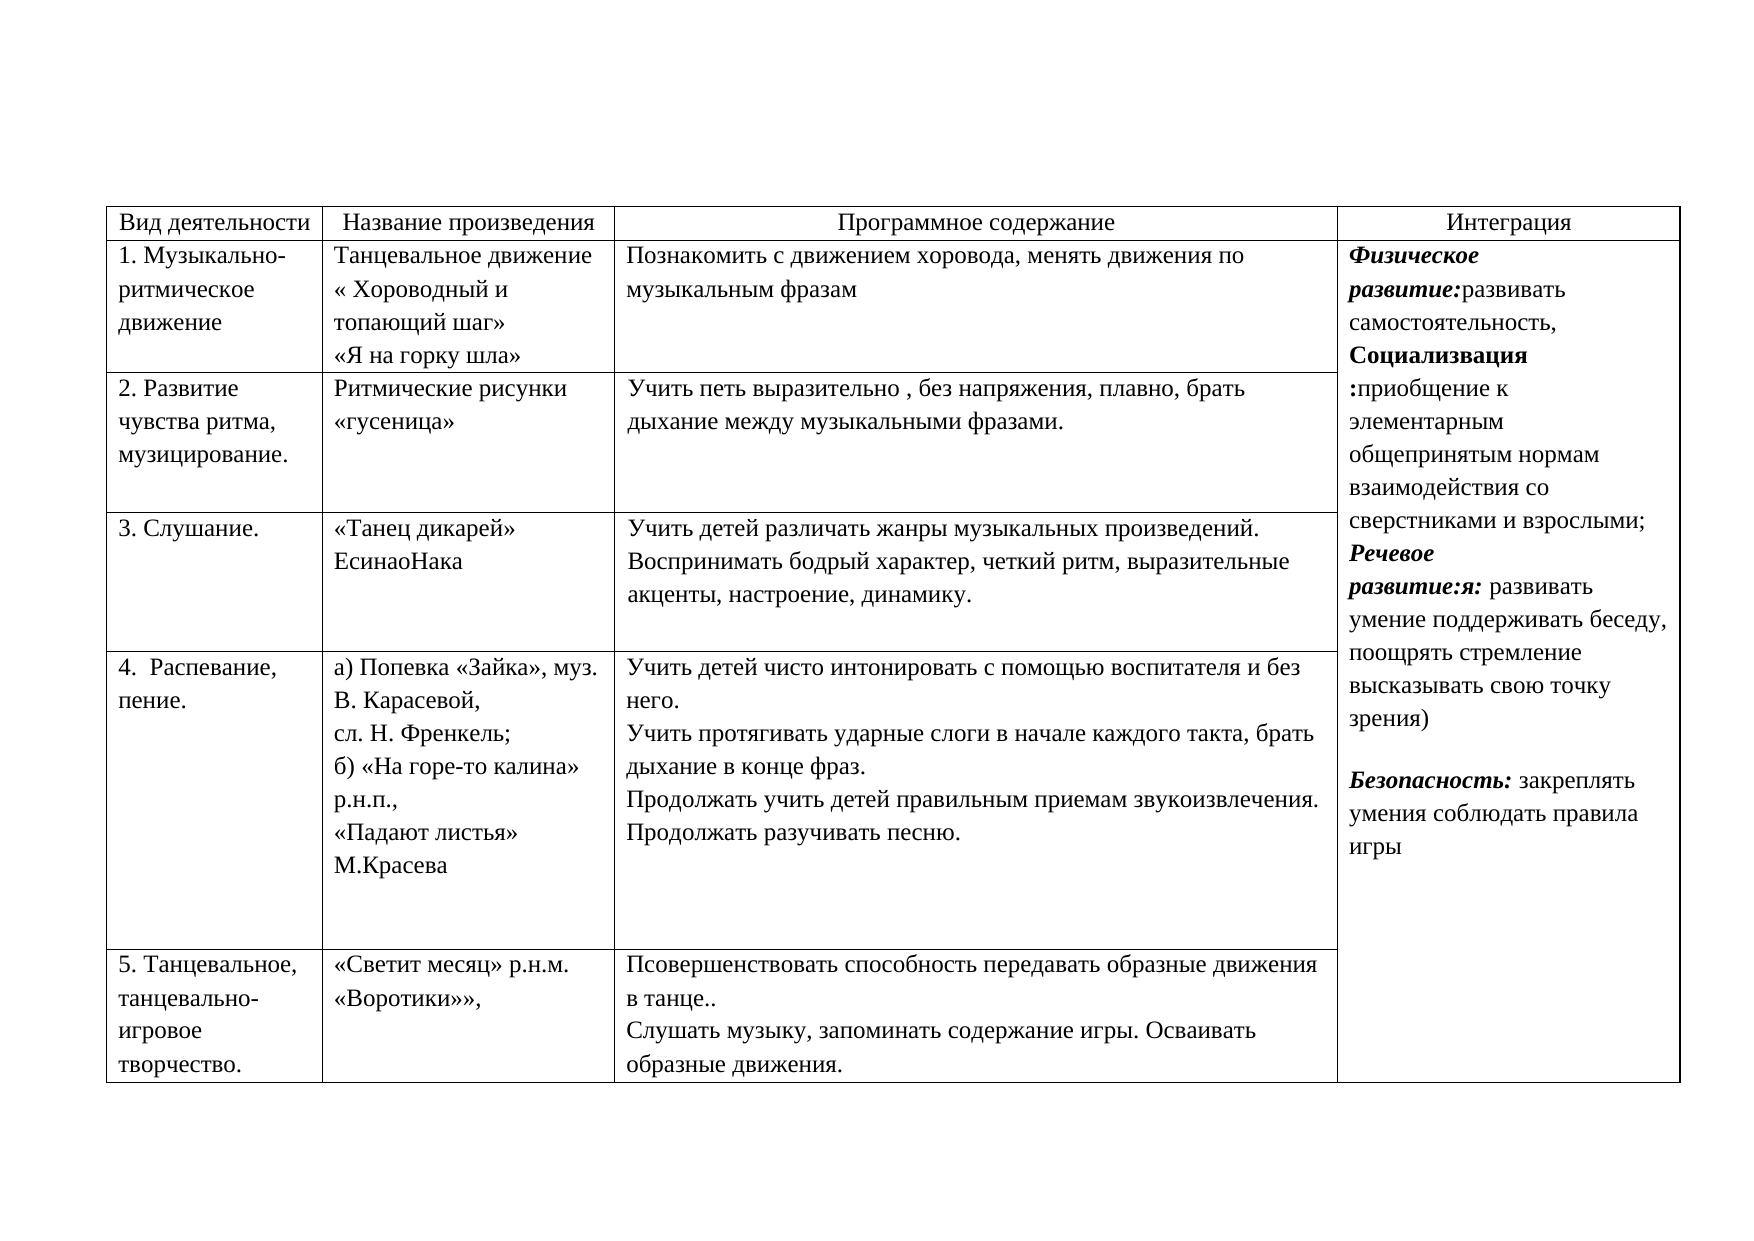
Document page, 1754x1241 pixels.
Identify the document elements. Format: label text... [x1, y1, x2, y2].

table_header Программное содержание [615, 207, 1337, 239]
table_header Название произведения [323, 207, 614, 239]
table_cell Псовершенствовать способность передавать образные движения в танце.. Слушать музыку, запоминать содержание игры. Осваивать образные движения. [615, 950, 1337, 1082]
table_cell Танцевальное движение « Хороводный и топающий шаг» «Я на горку шла» [323, 241, 614, 372]
table_cell 4. Распевание, пение. [107, 652, 322, 948]
table_cell 3. Слушание. [107, 513, 322, 651]
table_cell 1. Музыкально-ритмическое движение [107, 241, 322, 372]
table_cell Ритмические рисунки «гусеница» [323, 373, 614, 512]
table_header Вид деятельности [107, 207, 322, 239]
table_cell Учить детей чисто интонировать с помощью воспитателя и без него. Учить протягивать ударные слоги в начале каждого такта, брать дыхание в конце фраз. Продолжать учить детей правильным приемам звукоизвлечения. Продолжать разучивать песню. [615, 652, 1337, 948]
table_cell Учить петь выразительно , без напряжения, плавно, брать дыхание между музыкальными фразами. [615, 373, 1337, 512]
table_cell Физическое развитие:развивать самостоятельность, Социализвация:приобщение к элементарным общепринятым нормам взаимодействия со сверстниками и взрослыми; Речевое развитие:я: развивать умение поддерживать беседу, поощрять стремление высказывать свою точку зрения) Безопасность: закреплять умения соблюдать правила игры [1338, 241, 1679, 1082]
table_cell 2. Развитие чувства ритма, музицирование. [107, 373, 322, 512]
table_cell Познакомить с движением хоровода, менять движения по музыкальным фразам [615, 241, 1337, 372]
table_cell «Танец дикарей» ЕсинаоНака [323, 513, 614, 651]
table_cell Учить детей различать жанры музыкальных произведений. Воспринимать бодрый характер, четкий ритм, выразительные акценты, настроение, динамику. [615, 513, 1337, 651]
table_cell а) Попевка «Зайка», муз. В. Карасевой, сл. Н. Френкель; б) «На горе-то калина» р.н.п., «Падают листья» М.Красева [323, 652, 614, 948]
table_cell 5. Танцевальное, танцевально-игровое творчество. [107, 950, 322, 1082]
table_cell «Светит месяц» р.н.м. «Воротики»», [323, 950, 614, 1082]
table_header Интеграция [1338, 207, 1679, 239]
